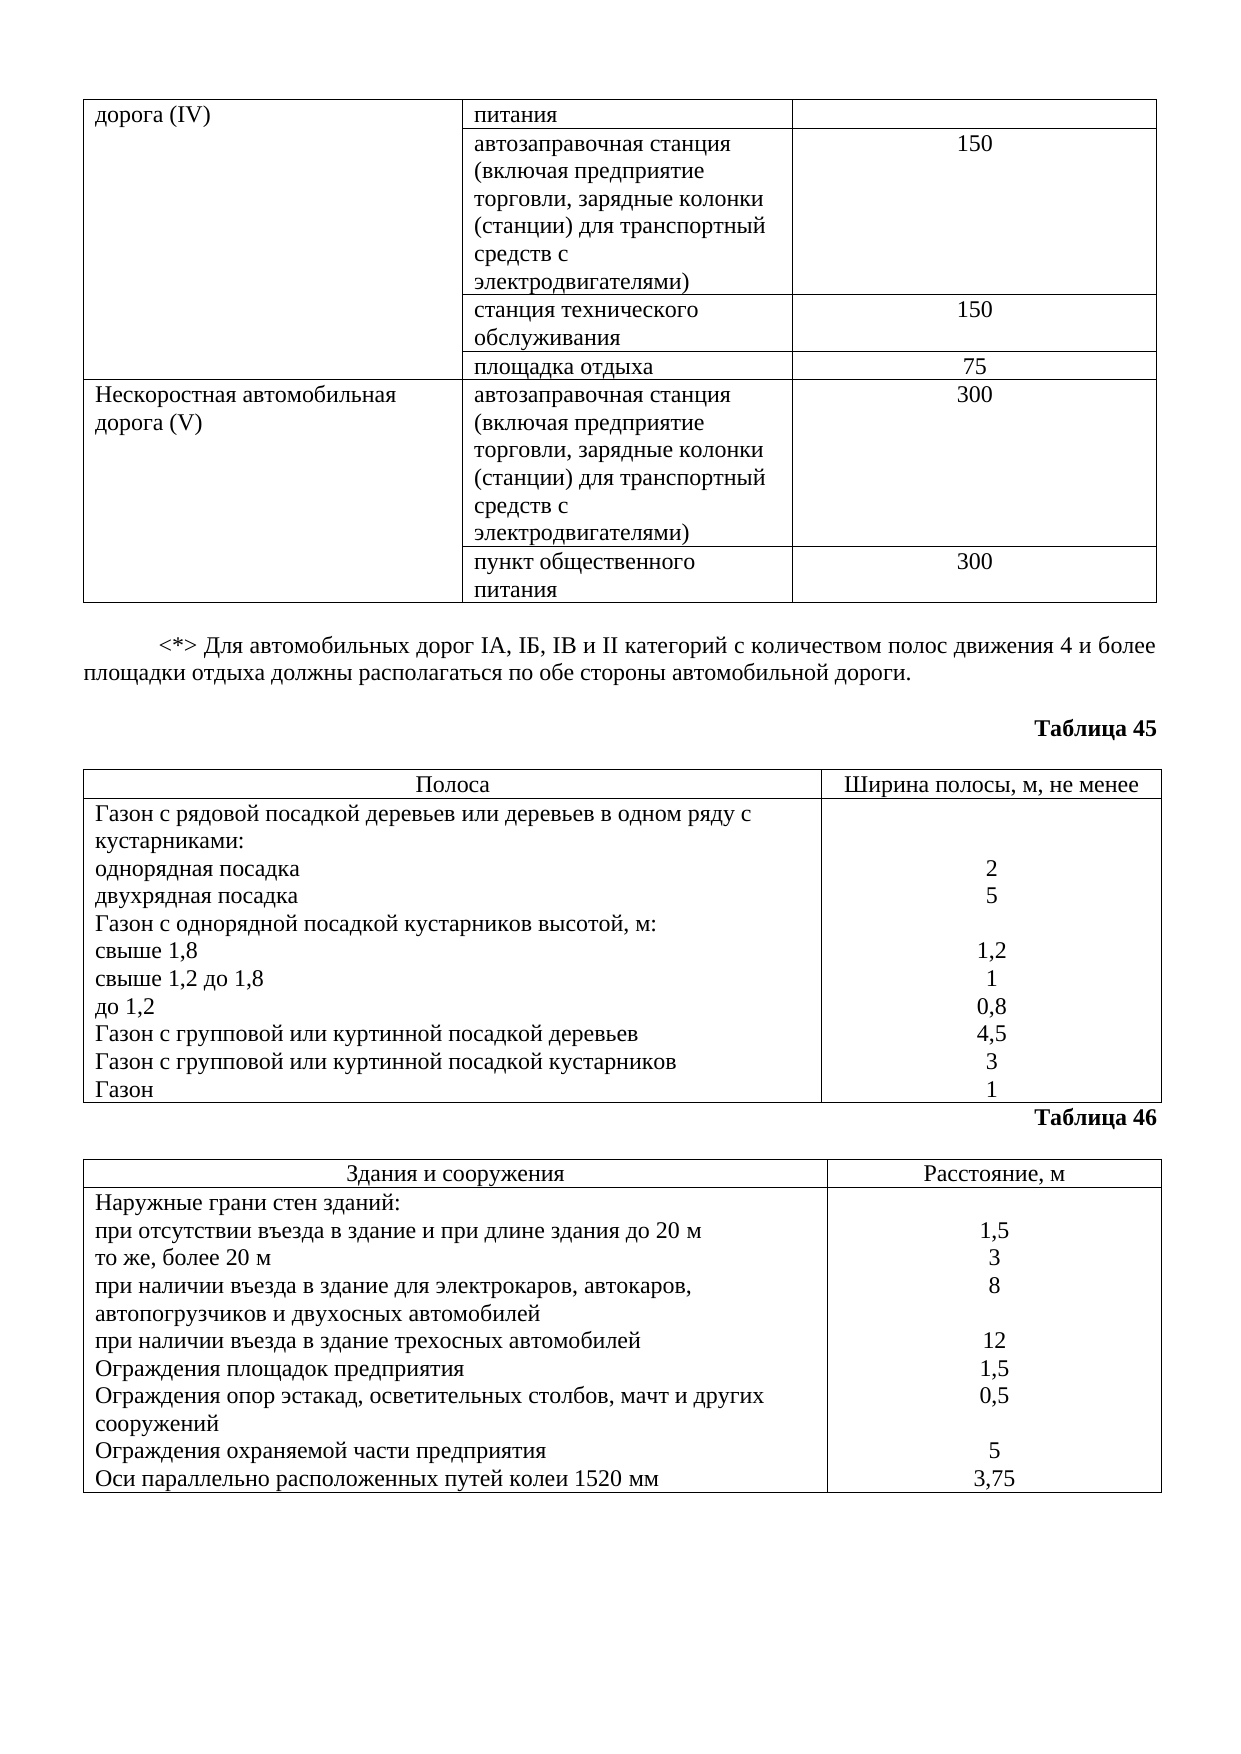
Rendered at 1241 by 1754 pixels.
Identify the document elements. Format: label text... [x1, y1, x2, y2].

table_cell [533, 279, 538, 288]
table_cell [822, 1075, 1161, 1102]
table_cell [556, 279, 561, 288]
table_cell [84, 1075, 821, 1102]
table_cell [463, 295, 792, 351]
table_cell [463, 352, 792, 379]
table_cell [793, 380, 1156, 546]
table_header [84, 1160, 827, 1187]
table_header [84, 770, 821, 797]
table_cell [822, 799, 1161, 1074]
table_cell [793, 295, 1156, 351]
text <*> Для автомобильных дорог IA, IБ, IB и II категорий с количеством полос движения 4 и более площадки отдыха должны располагаться по обе стороны автомобильной дороги. [83, 631, 1157, 686]
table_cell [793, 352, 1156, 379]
text Таблица 45 [83, 714, 1157, 741]
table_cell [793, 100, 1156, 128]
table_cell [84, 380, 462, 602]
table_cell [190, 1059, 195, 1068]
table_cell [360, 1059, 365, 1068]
text Таблица 46 [83, 1103, 1157, 1131]
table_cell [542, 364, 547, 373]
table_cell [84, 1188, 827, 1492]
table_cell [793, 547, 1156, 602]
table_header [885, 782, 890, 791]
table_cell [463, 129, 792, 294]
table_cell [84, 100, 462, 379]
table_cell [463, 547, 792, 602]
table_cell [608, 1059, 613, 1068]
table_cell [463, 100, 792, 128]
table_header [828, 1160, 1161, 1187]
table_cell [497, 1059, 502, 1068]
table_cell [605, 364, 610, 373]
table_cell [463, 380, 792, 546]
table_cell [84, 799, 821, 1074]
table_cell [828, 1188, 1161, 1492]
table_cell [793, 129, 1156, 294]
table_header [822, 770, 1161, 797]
